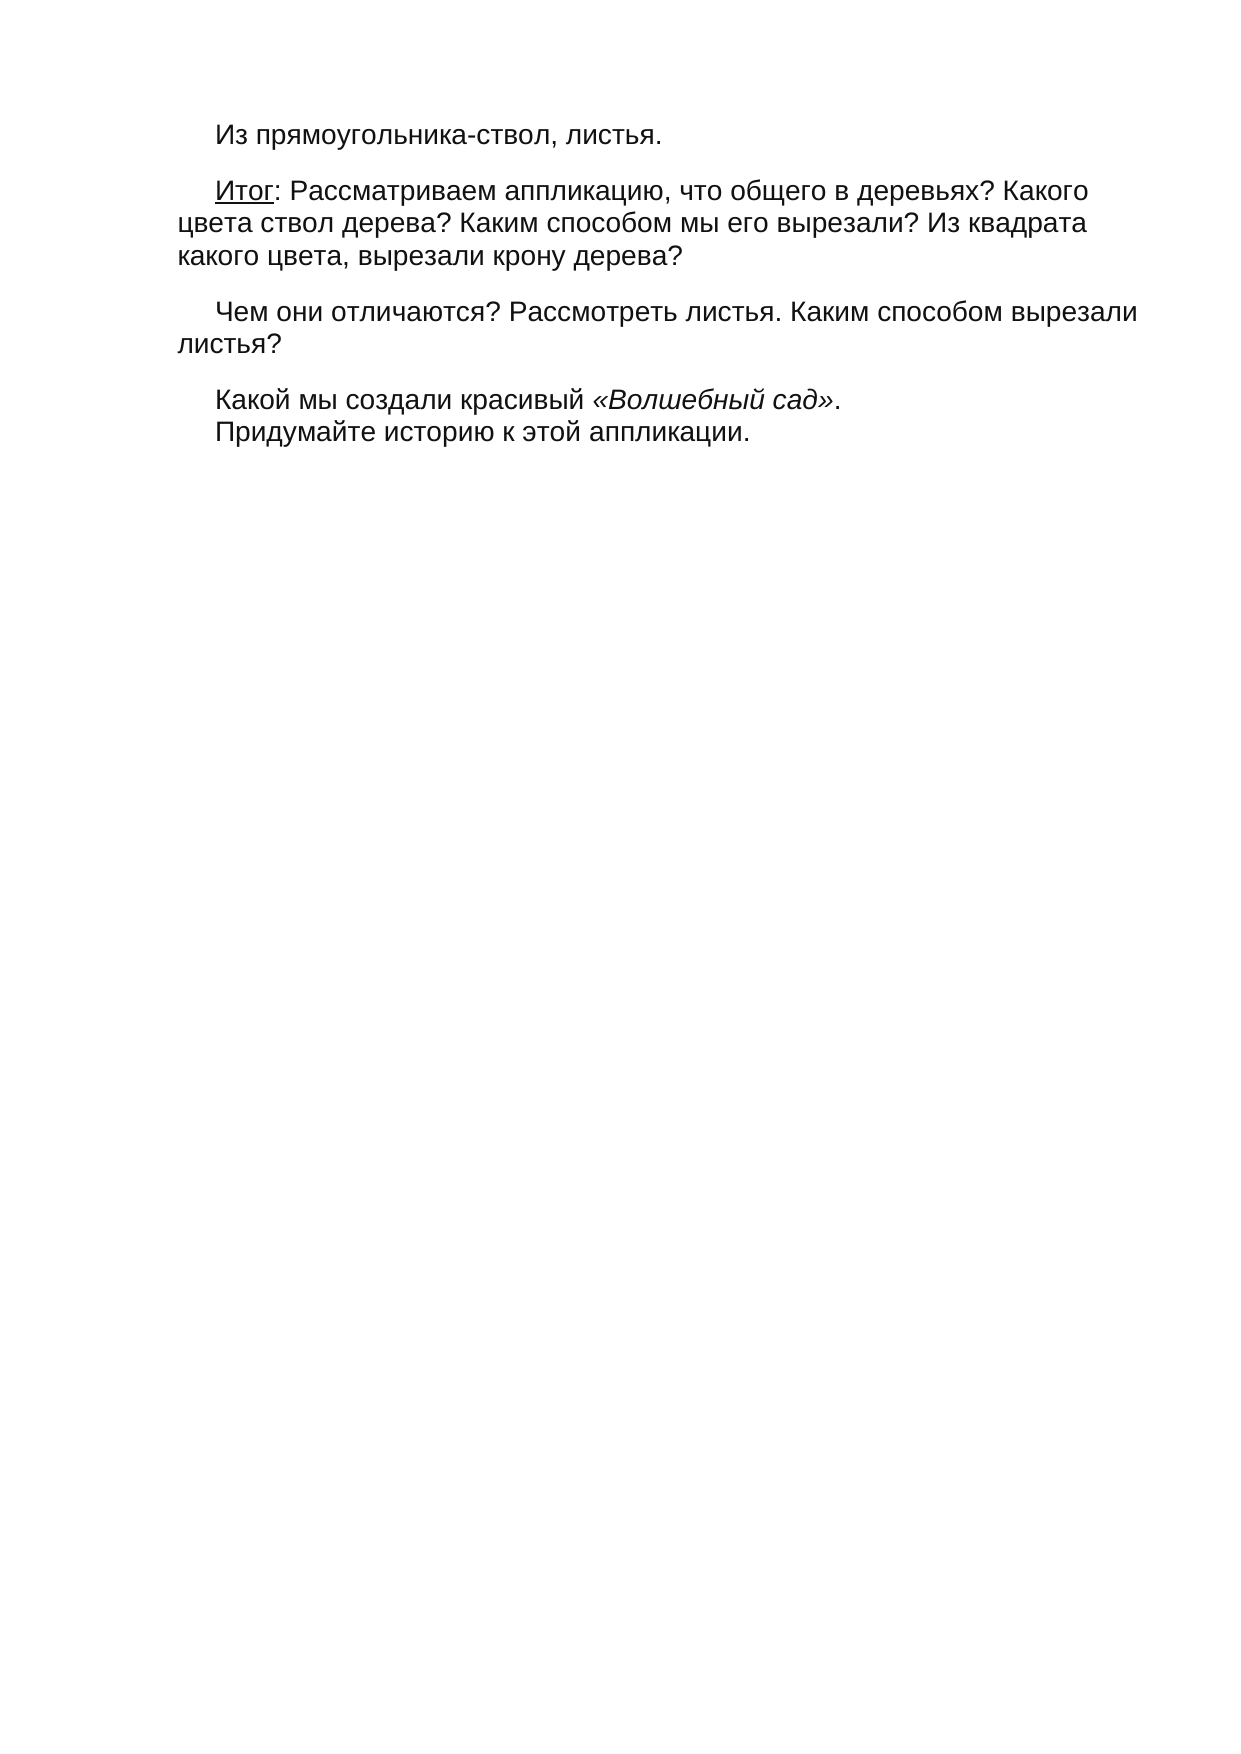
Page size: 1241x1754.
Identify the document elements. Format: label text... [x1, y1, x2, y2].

text Какой мы создали красивый «Волшебный сад». [177, 383, 1152, 415]
text Итог: Рассматриваем аппликацию, что общего в деревьях? Какого цвета ствол дерева? Каким способом мы его вырезали? Из квадрата какого цвета, вырезали крону дерева? [177, 174, 1152, 271]
text Придумайте историю к этой аппликации. [177, 415, 1152, 448]
text Из прямоугольника-ствол, листья. [177, 118, 1152, 151]
text Чем они отличаются? Рассмотреть листья. Каким способом вырезали листья? [177, 294, 1152, 359]
